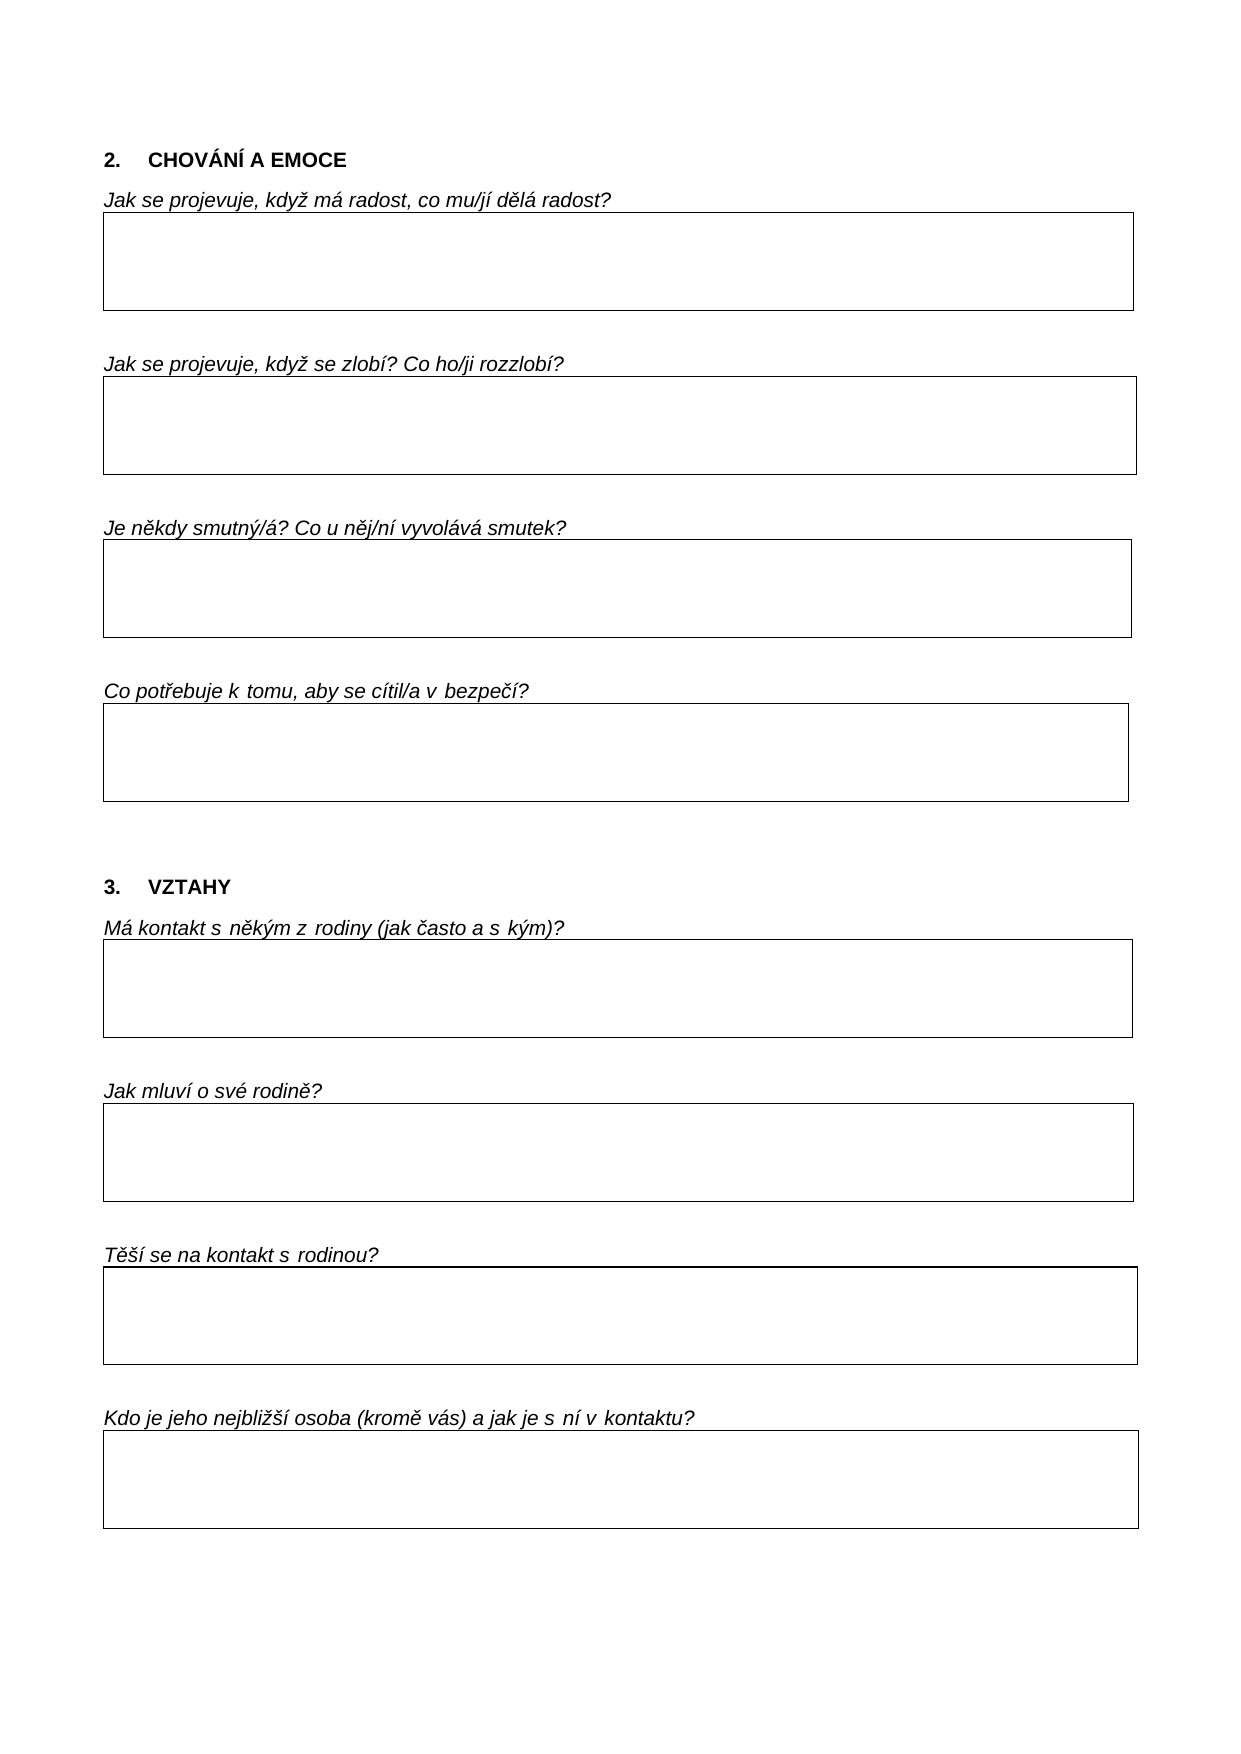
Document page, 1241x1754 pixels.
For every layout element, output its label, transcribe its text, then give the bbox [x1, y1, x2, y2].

table_header [104, 704, 1128, 801]
text Jak se projevuje, když má radost, co mu/jí dělá radost? [103, 188, 1137, 212]
text Co potřebuje k tomu, aby se cítil/a v bezpečí? [103, 679, 1137, 703]
table_header [104, 940, 1132, 1037]
text Těší se na kontakt s rodinou? [103, 1242, 1137, 1266]
table_header [104, 377, 1136, 474]
text Jak se projevuje, když se zlobí? Co ho/ji rozzlobí? [103, 352, 1137, 376]
text Kdo je jeho nejbližší osoba (kromě vás) a jak je s ní v kontaktu? [103, 1406, 1137, 1430]
text Je někdy smutný/á? Co u něj/ní vyvolává smutek? [103, 515, 1137, 539]
table_header [104, 1104, 1133, 1201]
list VZTAHY [103, 875, 1137, 899]
table_header [104, 1431, 1138, 1528]
table_header [104, 1268, 1137, 1364]
list CHOVÁNÍ A EMOCE [103, 148, 1137, 172]
text Má kontakt s někým z rodiny (jak často a s kým)? [103, 915, 1137, 939]
table_header [104, 213, 1133, 310]
text Jak mluví o své rodině? [103, 1079, 1137, 1103]
table_header [104, 540, 1131, 637]
